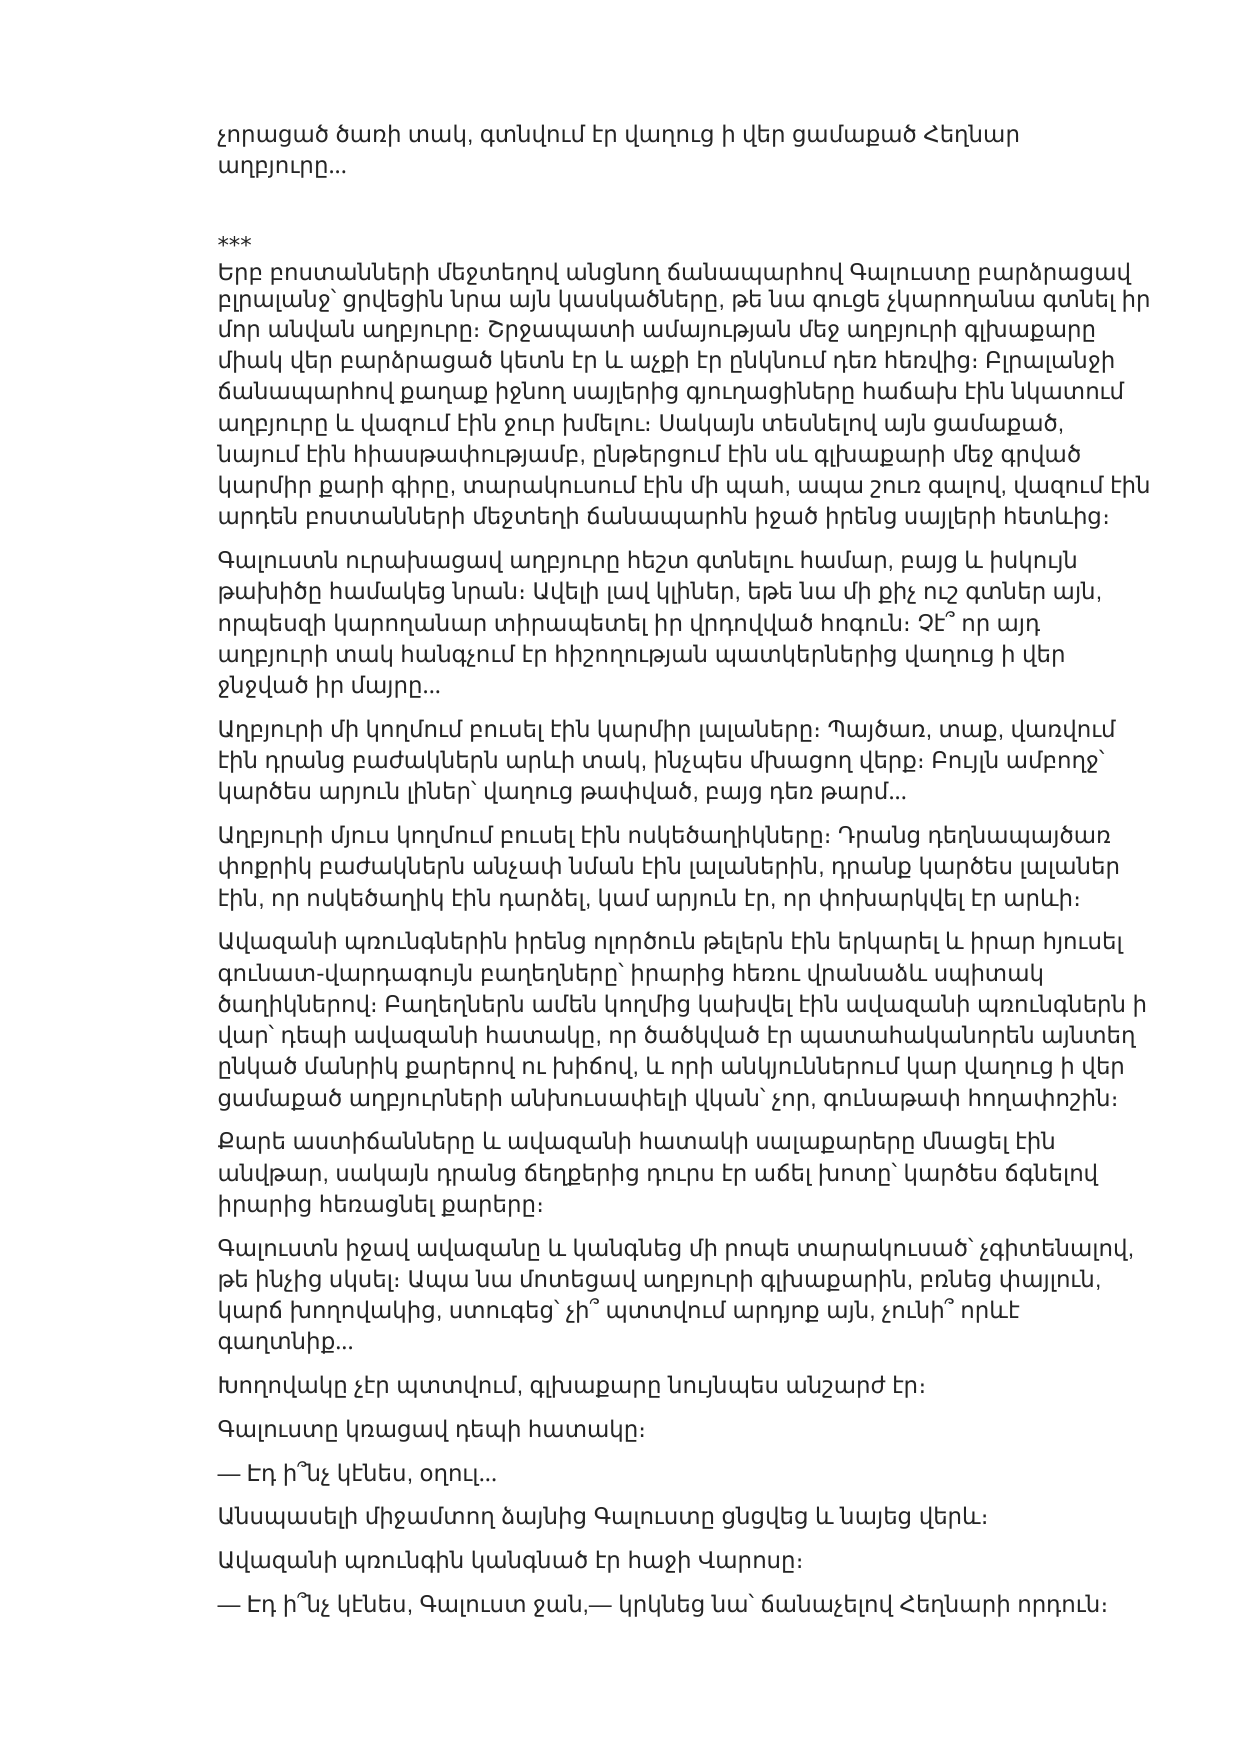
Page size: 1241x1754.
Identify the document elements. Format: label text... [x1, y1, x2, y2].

text ― Էդ ի՞նչ կէնես, օղուլ... [217, 1456, 1152, 1488]
text Գալուստն իջավ ավազանը և կանգնեց մի րոպե տարակուսած՝ չգիտենալով, թե ինչից սկսել։ Ապա նա մոտեցավ աղբյուրի գլխաքարին, բռնեց փայլուն, կարճ խողովակից, ստուգեց՝ չի՞ պտտվում արդյոք այն, չունի՞ որևէ գաղտնիք... [217, 1231, 1152, 1356]
text Քարե աստիճանները և ավազանի հատակի սալաքարերը մնացել էին անվթար, սակայն դրանց ճեղքերից դուրս էր աճել խոտը՝ կարծես ճգնելով իրարից հեռացնել քարերը։ [217, 1125, 1152, 1219]
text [217, 118, 1152, 181]
text Ավազանի պռունգին կանգնած էր հաջի Վարոսը։ [217, 1544, 1152, 1575]
text Խողովակը չէր պտտվում, գլխաքարը նույնպես անշարժ էր։ [217, 1369, 1152, 1400]
text *** Երբ բոստանների մեջտեղով անցնող ճանապարհով Գալուստը բարձրացավ բլրալանջ՝ ցրվեցին նրա այն կասկածները, թե նա գուցե չկարողանա գտնել իր մոր անվան աղբյուրը։ Շրջապատի ամայության մեջ աղբյուրի գլխաքարը միակ վեր բարձրացած կետն էր և աչքի էր ընկնում դեռ հեռվից։ Բլրալանջի ճանապարհով քաղաք իջնող սայլերից գյուղացիները հաճախ էին նկատում աղբյուրը և վազում էին ջուր խմելու։ Սակայն տեսնելով այն ցամաքած, նայում էին հիասթափությամբ, ընթերցում էին սև գլխաքարի մեջ գրված կարմիր քարի գիրը, տարակուսում էին մի պահ, ապա շուռ գալով, վազում էին արդեն բոստանների մեջտեղի ճանապարհն իջած իրենց սայլերի հետևից։ [217, 232, 1152, 531]
text Ավազանի պռունգներին իրենց ոլործուն թելերն էին երկարել և իրար հյուսել գունատ-վարդագույն բաղեղները՝ իրարից հեռու վրանաձև սպիտակ ծաղիկներով։ Բաղեղներն ամեն կողմից կախվել էին ավազանի պռունգներն ի վար՝ դեպի ավազանի հատակը, որ ծածկված էր պատահականորեն այնտեղ ընկած մանրիկ քարերով ու խիճով, և որի անկյուններում կար վաղուց ի վեր ցամաքած աղբյուրների անխուսափելի վկան՝ չոր, գունաթափ հողափոշին։ [217, 925, 1152, 1113]
text Անսպասելի միջամտող ձայնից Գալուստը ցնցվեց և նայեց վերև։ [217, 1500, 1152, 1531]
text Աղբյուրի մի կողմում բուսել էին կարմիր լալաները։ Պայծառ, տաք, վառվում էին դրանց բաժակներն արևի տակ, ինչպես մխացող վերք։ Բույլն ամբողջ՝ կարծես արյուն լիներ՝ վաղուց թափված, բայց դեռ թարմ... [217, 713, 1152, 806]
text Գալուստը կռացավ դեպի հատակը։ [217, 1413, 1152, 1444]
text Աղբյուրի մյուս կողմում բուսել էին ոսկեծաղիկները։ Դրանց դեղնապայծառ փոքրիկ բաժակներն անչափ նման էին լալաներին, դրանք կարծես լալաներ էին, որ ոսկեծաղիկ էին դարձել, կամ արյուն էր, որ փոխարկվել էր արևի։ [217, 819, 1152, 913]
text Գալուստն ուրախացավ աղբյուրը հեշտ գտնելու համար, բայց և իսկույն թախիծը համակեց նրան։ Ավելի լավ կլիներ, եթե նա մի քիչ ուշ գտներ այն, որպեսզի կարողանար տիրապետել իր վրդովված հոգուն։ Չէ՞ որ այդ աղբյուրի տակ հանգչում էր հիշողության պատկերներից վաղուց ի վեր ջնջված իր մայրը... [217, 544, 1152, 700]
text — Էդ ի՞նչ կէնես, Գալուստ ջան,— կրկնեց նա՝ ճանաչելով Հեղնարի որդուն։ [217, 1588, 1152, 1619]
